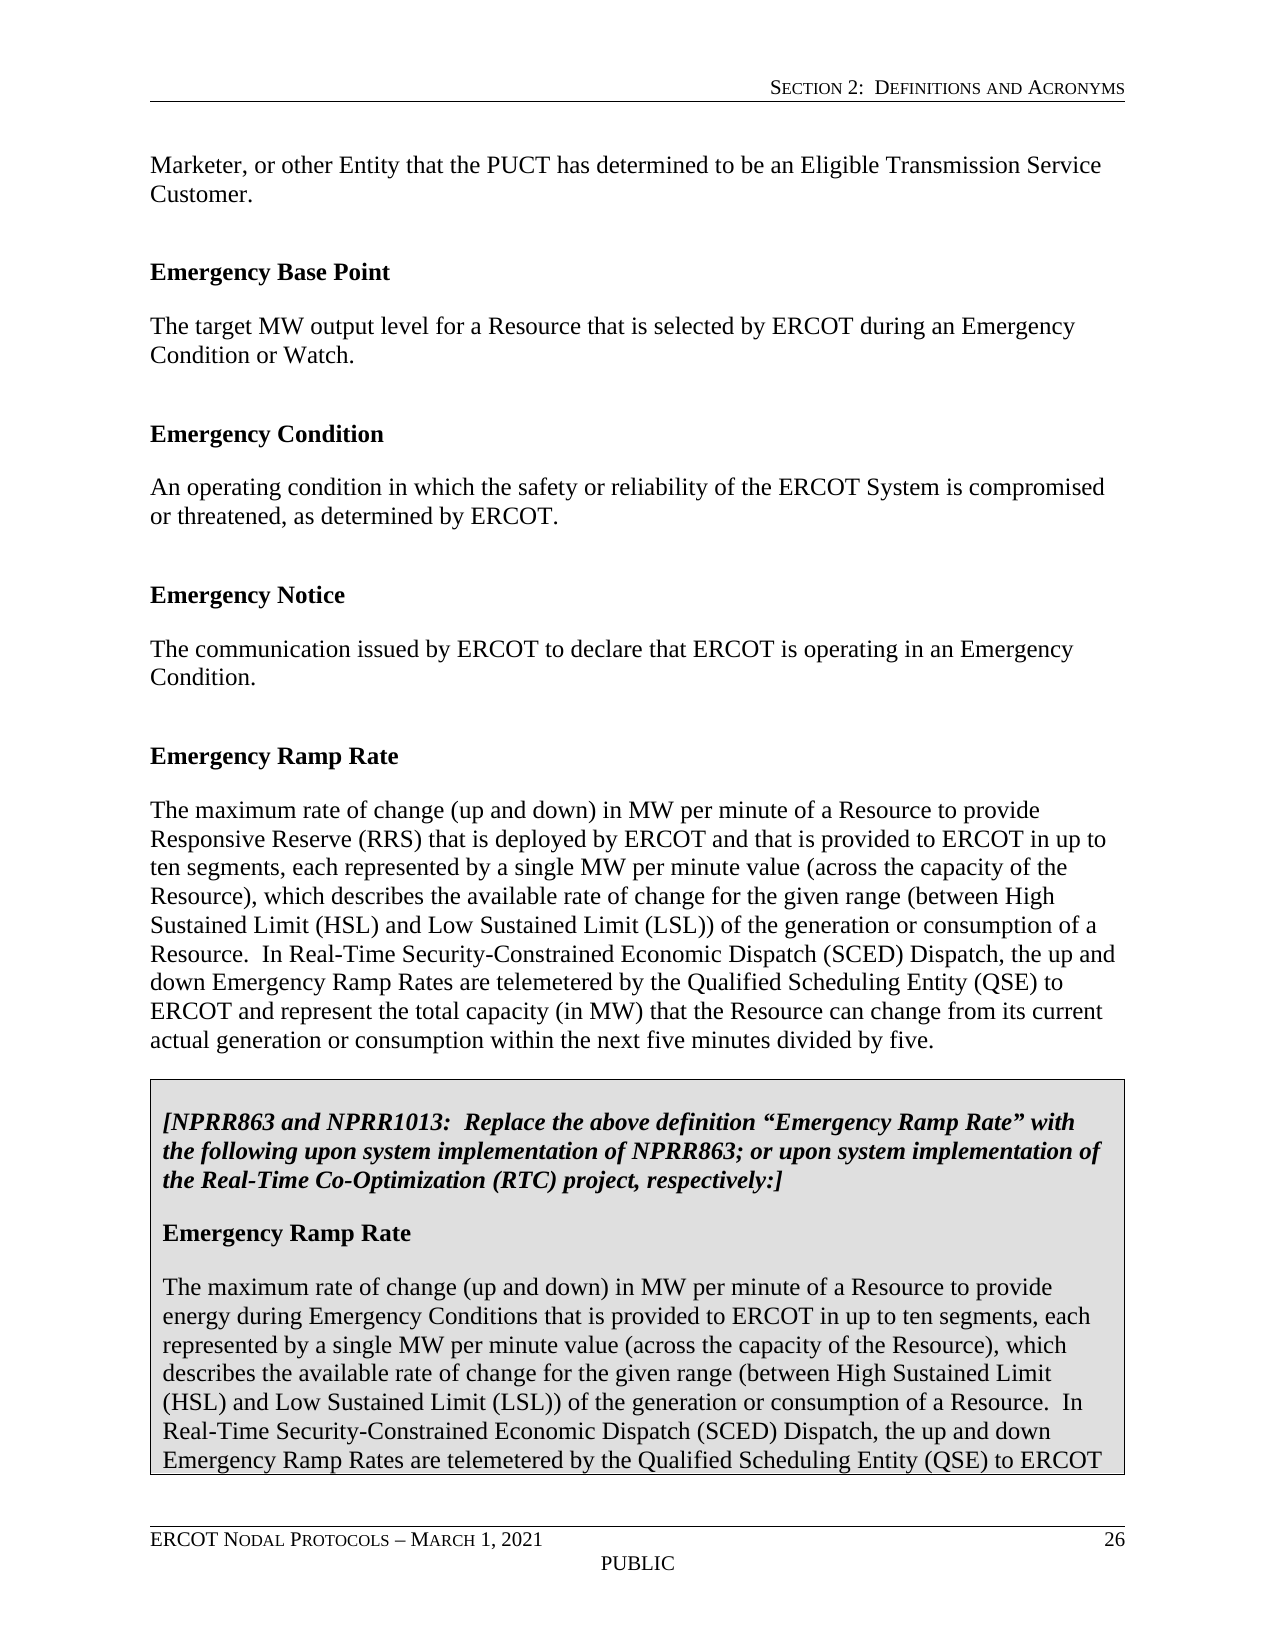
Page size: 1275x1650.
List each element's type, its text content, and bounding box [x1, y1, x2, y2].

text Emergency Condition [150, 419, 1125, 447]
text Emergency Base Point [150, 257, 1125, 286]
text The communication issued by ERCOT to declare that ERCOT is operating in an Emergency Condition. [150, 634, 1125, 691]
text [150, 150, 1125, 207]
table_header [151, 1080, 1124, 1473]
text An operating condition in which the safety or reliability of the ERCOT System is compromised or threatened, as determined by ERCOT. [150, 472, 1125, 530]
text The maximum rate of change (up and down) in MW per minute of a Resource to provide Responsive Reserve (RRS) that is deployed by ERCOT and that is provided to ERCOT in up to ten segments, each represented by a single MW per minute value (across the capacity of the Resource), which describes the available rate of change for the given range (between High Sustained Limit (HSL) and Low Sustained Limit (LSL)) of the generation or consumption of a Resource. In Real-Time Security-Constrained Economic Dispatch (SCED) Dispatch, the up and down Emergency Ramp Rates are telemetered by the Qualified Scheduling Entity (QSE) to ERCOT and represent the total capacity (in MW) that the Resource can change from its current actual generation or consumption within the next five minutes divided by five. [150, 795, 1125, 1054]
text Emergency Ramp Rate [150, 741, 1125, 770]
text Emergency Notice [150, 580, 1125, 609]
text The target MW output level for a Resource that is selected by ERCOT during an Emergency Condition or Watch. [150, 311, 1125, 369]
